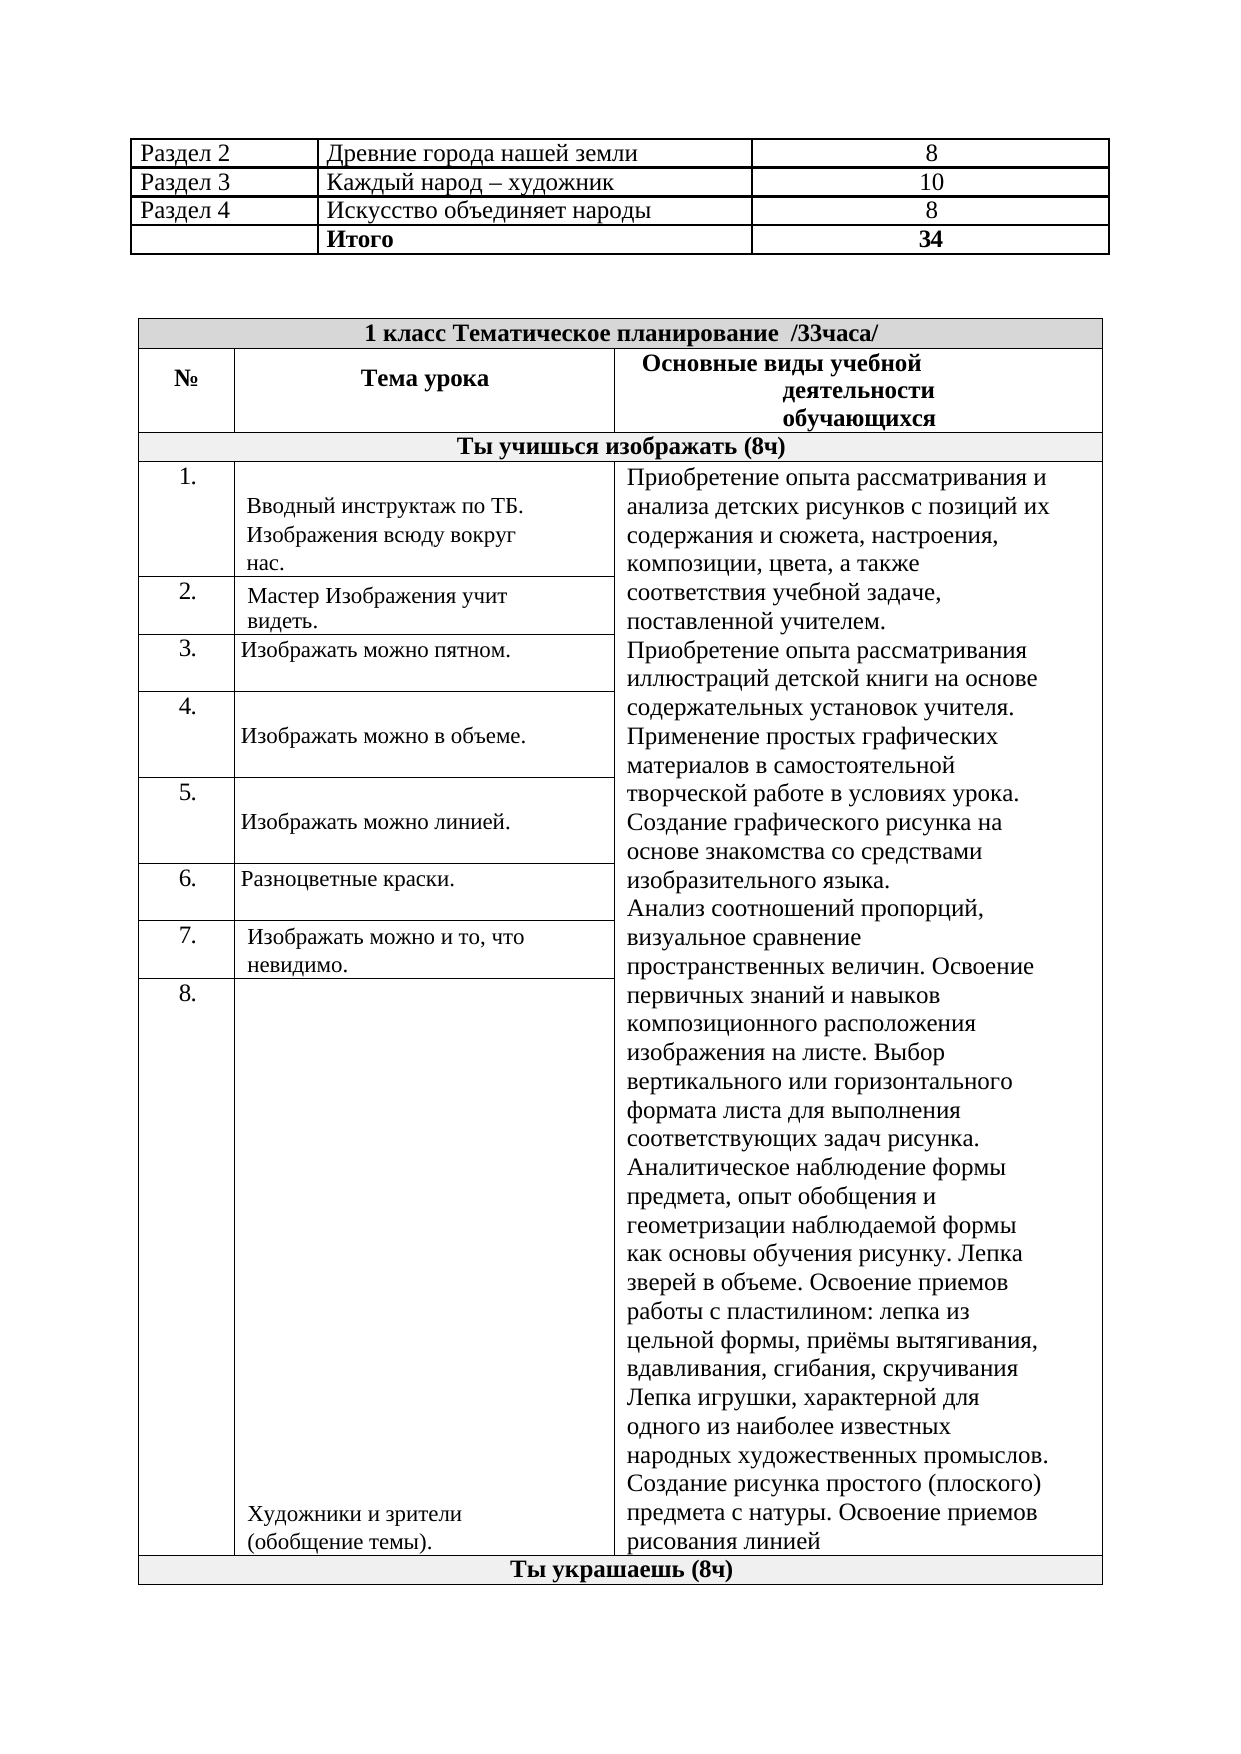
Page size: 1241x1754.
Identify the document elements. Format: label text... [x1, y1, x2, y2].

table_cell Каждый народ – художник [319, 169, 751, 195]
table_cell Художники и зрители (обобщение темы). [235, 979, 614, 1555]
table_cell 8 [753, 198, 1108, 224]
table_cell 5. [139, 778, 234, 863]
table_header 1 класс Тематическое планирование /33часа/ [139, 319, 1102, 348]
table_cell Приобретение опыта рассматривания и анализа детских рисунков с позиций их содержания и сюжета, настроения, композиции, цвета, а также соответствия учебной задаче, поставленной учителем. Приобретение опыта рассматривания иллюстраций детской книги на основе содержательных установок учителя. Применение простых графических материалов в самостоятельной творческой работе в условиях урока. Создание графического рисунка на основе знакомства со средствами изобразительного языка. Анализ соотношений пропорций, визуальное сравнение пространственных величин. Освоение первичных знаний и навыков композиционного расположения изображения на листе. Выбор вертикального или горизонтального формата листа для выполнения соответствующих задач рисунка. Аналитическое наблюдение формы предмета, опыт обобщения и геометризации наблюдаемой формы как основы обучения рисунку. Лепка зверей в объеме. Освоение приемов работы с пластилином: лепка из цельной формы, приёмы вытягивания, вдавливания, сгибания, скручивания Лепка игрушки, характерной для одного из наиболее известных народных художественных промыслов. Создание рисунка простого (плоского) предмета с натуры. Освоение приемов рисования линией [615, 462, 1102, 1555]
table_cell Вводный инструктаж по ТБ. Изображения всюду вокруг нас. [235, 462, 614, 576]
table_cell Итого [319, 226, 751, 253]
table_cell Изображать можно в объеме. [235, 692, 614, 777]
table_cell Изображать можно линией. [235, 778, 614, 863]
table_cell 7. [139, 921, 234, 978]
table_cell Ты украшаешь (8ч) [139, 1556, 1102, 1584]
table_cell Мастер Изображения учит видеть. [235, 577, 614, 633]
table_cell 1. [139, 462, 234, 576]
table_cell 2. [139, 577, 234, 633]
table_cell 4. [139, 692, 234, 777]
table_cell 3. [139, 635, 234, 691]
table_cell Раздел 3 [132, 169, 317, 195]
table_cell [132, 226, 317, 253]
table_cell 6. [139, 864, 234, 920]
table_cell Раздел 2 [132, 140, 317, 166]
table_cell Изображать можно и то, что невидимо. [235, 921, 614, 978]
table_cell Искусство объединяет народы [319, 198, 751, 224]
table_cell Основные виды учебной деятельности обучающихся [615, 349, 1102, 432]
table_cell № [139, 349, 234, 432]
table_cell 8 [753, 140, 1108, 166]
table_cell 34 [753, 226, 1108, 253]
table_cell Раздел 4 [132, 198, 317, 224]
table_cell Разноцветные краски. [235, 864, 614, 920]
table_cell Изображать можно пятном. [235, 635, 614, 691]
table_cell 8. [139, 979, 234, 1555]
table_cell Тема урока [235, 349, 614, 432]
table_cell Древние города нашей земли [319, 140, 751, 166]
table_cell Ты учишься изображать (8ч) [139, 433, 1102, 461]
table_cell 10 [753, 169, 1108, 195]
